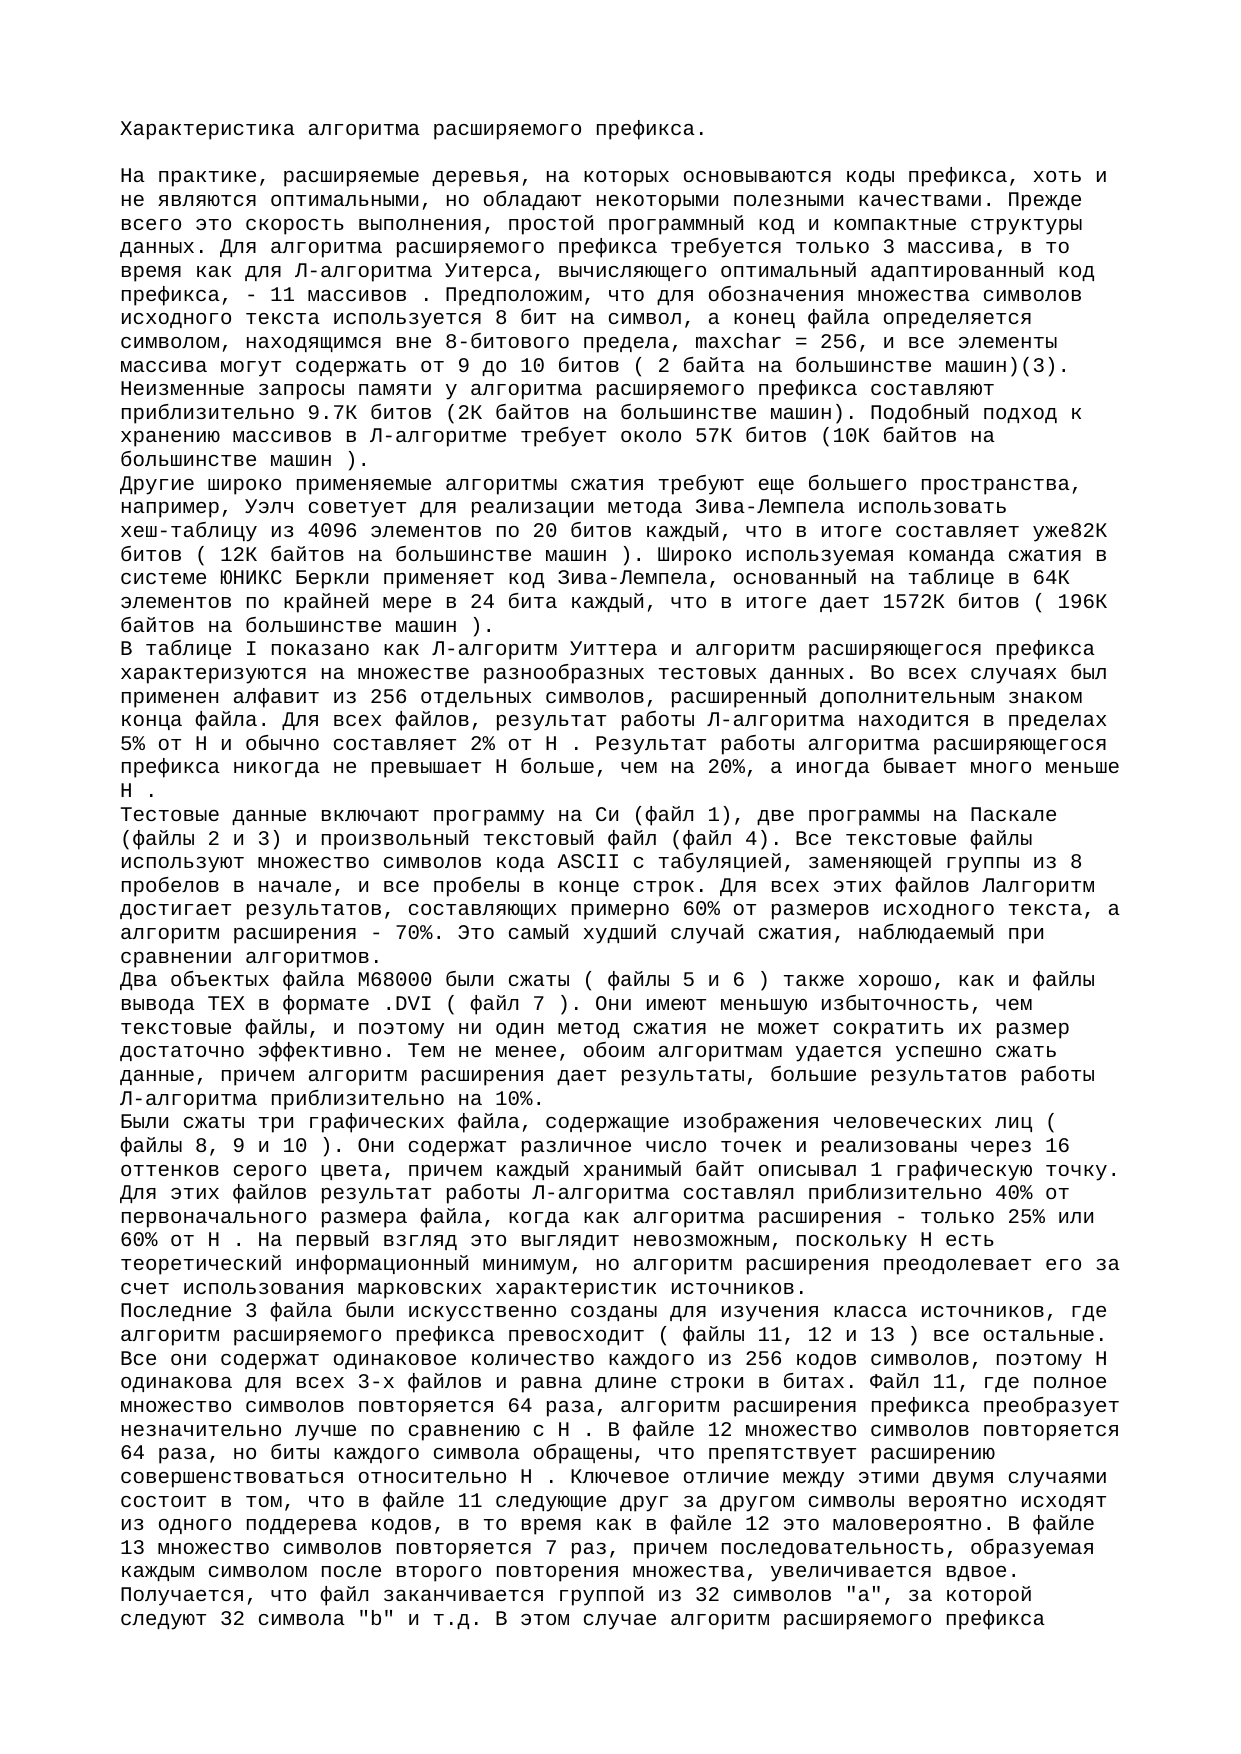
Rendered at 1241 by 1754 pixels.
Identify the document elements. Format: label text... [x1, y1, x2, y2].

text элементов по крайней мере в 24 бита каждый, что в итоге дает 1572К битов ( 196К [120, 591, 1120, 615]
text достаточно эффективно. Тем не менее, обоим алгоритмам удается успешно сжать [120, 1040, 1120, 1064]
text совершенствоваться относительно H . Ключевое отличие между этими двумя случаями [120, 1466, 1120, 1489]
text Л-алгоритма приблизительно на 10%. [120, 1088, 1120, 1111]
text префикса, - 11 массивов . Предположим, что для обозначения множества символов [120, 284, 1120, 307]
text Были сжаты три графических файла, содержащие изображения человеческих лиц ( [120, 1111, 1120, 1135]
text символом, находящимся вне 8-битового предела, maxchar = 256, и все элементы [120, 331, 1120, 354]
text каждым символом после второго повторения множества, увеличивается вдвое. [120, 1561, 1120, 1584]
text оттенков серого цвета, причем каждый хранимый байт описывал 1 графическую точку. [120, 1158, 1120, 1182]
text алгоритм расширяемого префикса превосходит ( файлы 11, 12 и 13 ) все остальные. [120, 1324, 1120, 1348]
text пробелов в начале, и все пробелы в конце строк. Для всех этих файлов Лалгоритм [120, 875, 1120, 898]
text системе ЮНИКС Беркли применяет код Зива-Лемпела, основанный на таблице в 64К [120, 567, 1120, 591]
text (файлы 2 и 3) и произвольный текстовый файл (файл 4). Все текстовые файлы [120, 827, 1120, 851]
text характеризуются на множестве разнообразных тестовых данных. Во всех случаях был [120, 662, 1120, 686]
text например, Уэлч советует для реализации метода Зива-Лемпела использовать [120, 496, 1120, 520]
text Характеристика алгоритма расширяемого префикса. [120, 118, 1120, 142]
text хеш-таблицу из 4096 элементов по 20 битов каждый, что в итоге составляет уже82К [120, 520, 1120, 544]
text 5% от H и обычно составляет 2% от H . Результат работы алгоритма расширяющегося [120, 733, 1120, 757]
text множество символов повторяется 64 раза, алгоритм расширения префикса преобразует [120, 1395, 1120, 1419]
text Неизменные запросы памяти у алгоритма расширяемого префикса составляют [120, 378, 1120, 402]
text Получается, что файл заканчивается группой из 32 символов "a", за которой [120, 1584, 1120, 1608]
text вывода TEX в формате .DVI ( файл 7 ). Они имеют меньшую избыточность, чем [120, 993, 1120, 1017]
text битов ( 12К байтов на большинстве машин ). Широко используемая команда сжатия в [120, 544, 1120, 567]
text первоначального размера файла, когда как алгоритма расширения - только 25% или [120, 1206, 1120, 1229]
text из одного поддерева кодов, в то время как в файле 12 это маловероятно. В файле [120, 1513, 1120, 1537]
text исходного текста используется 8 бит на символ, а конец файла определяется [120, 307, 1120, 331]
text данные, причем алгоритм расширения дает результаты, большие результатов работы [120, 1064, 1120, 1088]
text Два объектых файла М68000 были сжаты ( файлы 5 и 6 ) также хорошо, как и файлы [120, 969, 1120, 993]
text не являются оптимальными, но обладают некоторыми полезными качествами. Прежде [120, 189, 1120, 213]
text массива могут содержать от 9 до 10 битов ( 2 байта на большинстве машин)(3). [120, 354, 1120, 378]
text приблизительно 9.7К битов (2К байтов на большинстве машин). Подобный подход к [120, 402, 1120, 426]
text H . [120, 780, 1120, 804]
text Другие широко применяемые алгоритмы сжатия требуют еще большего пространства, [120, 473, 1120, 496]
text Все они содержат одинаковое количество каждого из 256 кодов символов, поэтому H [120, 1348, 1120, 1371]
text сравнении алгоритмов. [120, 946, 1120, 969]
text 60% от H . На первый взгляд это выглядит невозможным, поскольку H есть [120, 1229, 1120, 1253]
text префикса никогда не превышает H больше, чем на 20%, а иногда бывает много меньше [120, 757, 1120, 780]
text используют множество символов кода ASCII с табуляцией, заменяющей группы из 8 [120, 851, 1120, 875]
text состоит в том, что в файле 11 следующие друг за другом символы вероятно исходят [120, 1489, 1120, 1513]
text текстовые файлы, и поэтому ни один метод сжатия не может сократить их размер [120, 1017, 1120, 1040]
text данных. Для алгоритма расширяемого префикса требуется только 3 массива, в то [120, 236, 1120, 260]
text применен алфавит из 256 отдельных символов, расширенный дополнительным знаком [120, 686, 1120, 709]
text Для этих файлов результат работы Л-алгоритма составлял приблизительно 40% от [120, 1182, 1120, 1206]
text счет использования марковских характеристик источников. [120, 1277, 1120, 1300]
text конца файла. Для всех файлов, результат работы Л-алгоритма находится в пределах [120, 709, 1120, 733]
text файлы 8, 9 и 10 ). Они содержат различное число точек и реализованы через 16 [120, 1135, 1120, 1158]
text теоретический информационный минимум, но алгоритм расширения преодолевает его за [120, 1253, 1120, 1277]
text В таблице I показано как Л-алгоритм Уиттера и алгоритм расширяющегося префикса [120, 638, 1120, 662]
text хранению массивов в Л-алгоритме требует около 57К битов (10К байтов на [120, 426, 1120, 449]
text всего это скорость выполнения, простой программный код и компактные структуры [120, 213, 1120, 236]
text Последние 3 файла были искусственно созданы для изучения класса источников, где [120, 1300, 1120, 1324]
text незначительно лучше по сравнению с H . В файле 12 множество символов повторяется [120, 1419, 1120, 1442]
text время как для Л-алгоритма Уитерса, вычисляющего оптимальный адаптированный код [120, 260, 1120, 284]
text алгоритм расширения - 70%. Это самый худший случай сжатия, наблюдаемый при [120, 922, 1120, 946]
text Тестовые данные включают программу на Си (файл 1), две программы на Паскале [120, 804, 1120, 827]
text большинстве машин ). [120, 449, 1120, 473]
text одинакова для всех 3-х файлов и равна длине строки в битах. Файл 11, где полное [120, 1371, 1120, 1395]
text байтов на большинстве машин ). [120, 615, 1120, 638]
text следуют 32 символа "b" и т.д. В этом случае алгоритм расширяемого префикса [120, 1608, 1120, 1631]
text 13 множество символов повторяется 7 раз, причем последовательность, образуемая [120, 1537, 1120, 1561]
text достигает результатов, составляющих примерно 60% от размеров исходного текста, а [120, 898, 1120, 922]
text 64 раза, но биты каждого символа обращены, что препятствует расширению [120, 1442, 1120, 1466]
text На практике, расширяемые деревья, на которых основываются коды префикса, хоть и [120, 165, 1120, 189]
